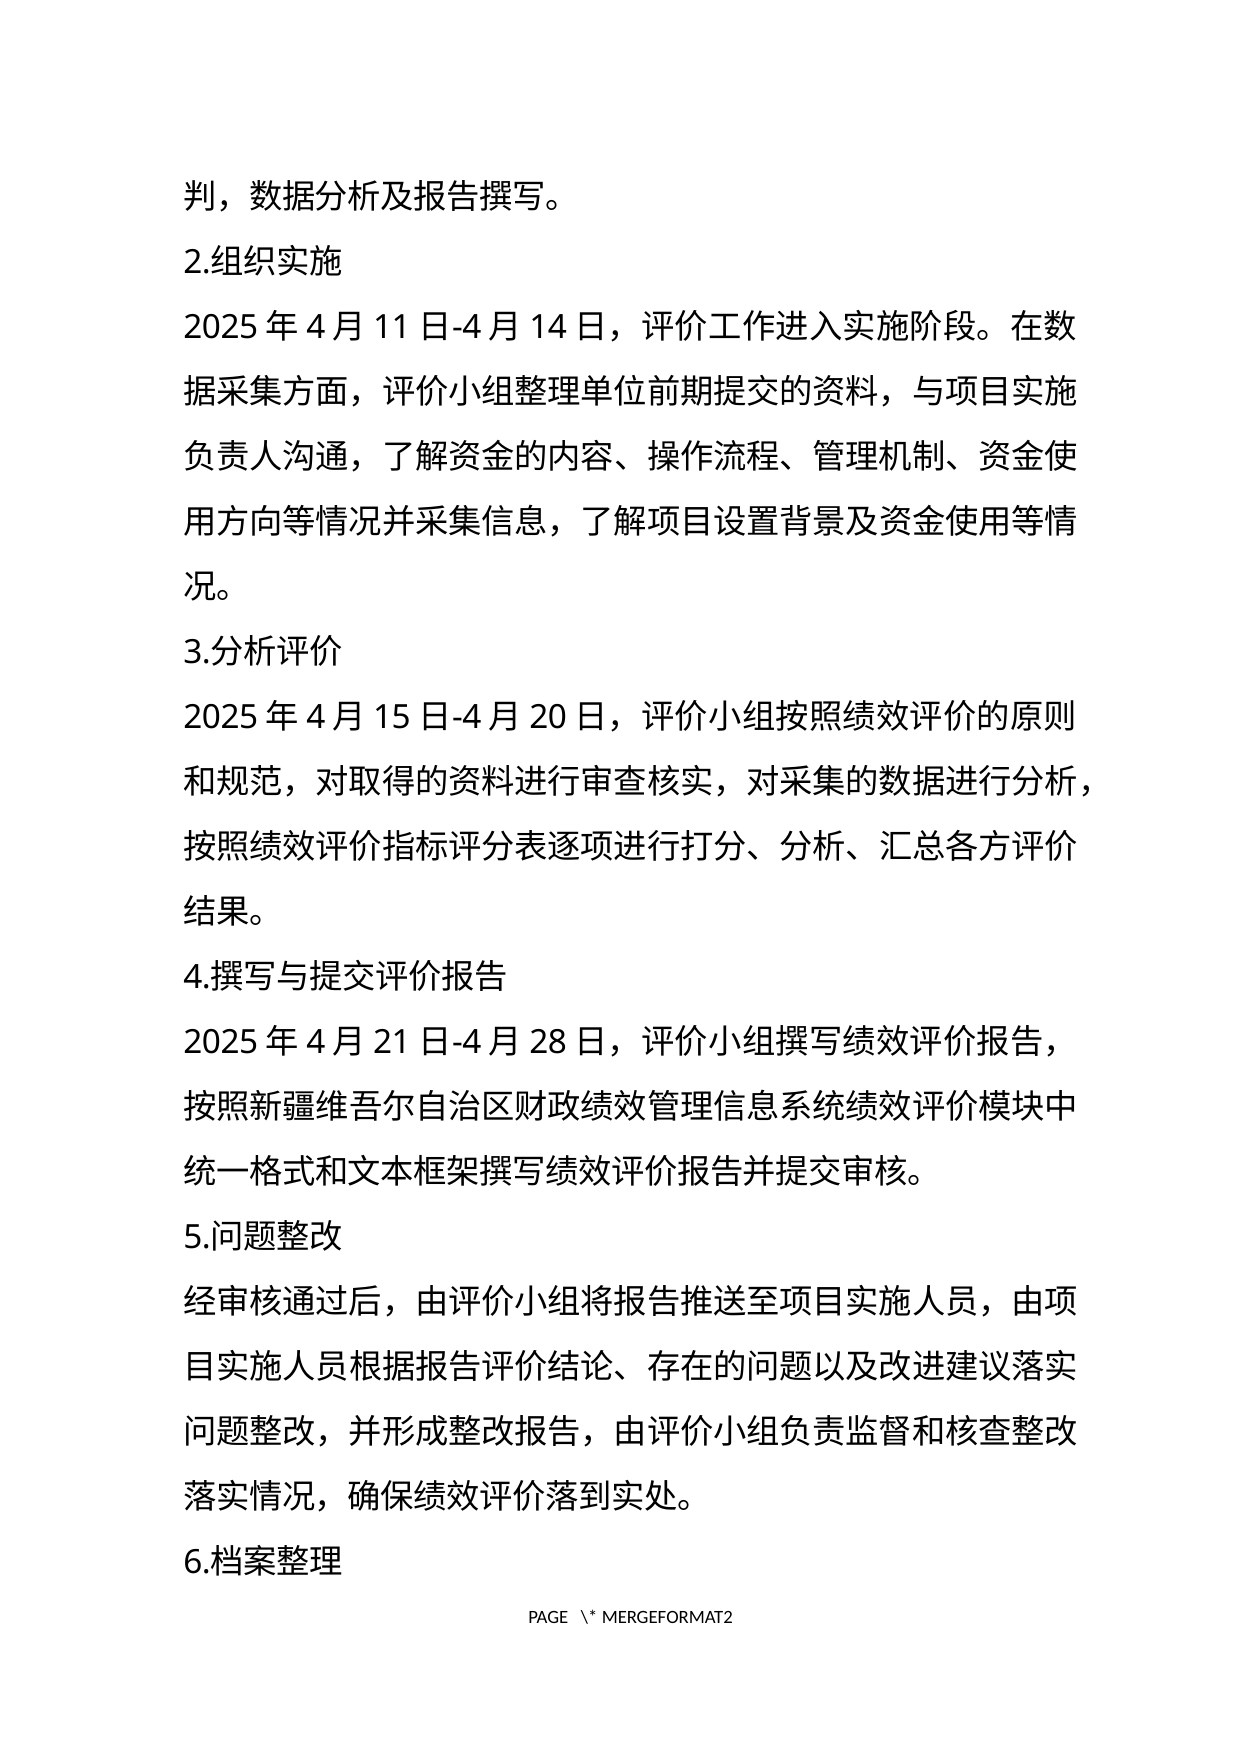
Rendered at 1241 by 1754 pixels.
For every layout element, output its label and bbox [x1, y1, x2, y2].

text [183, 162, 1078, 1592]
